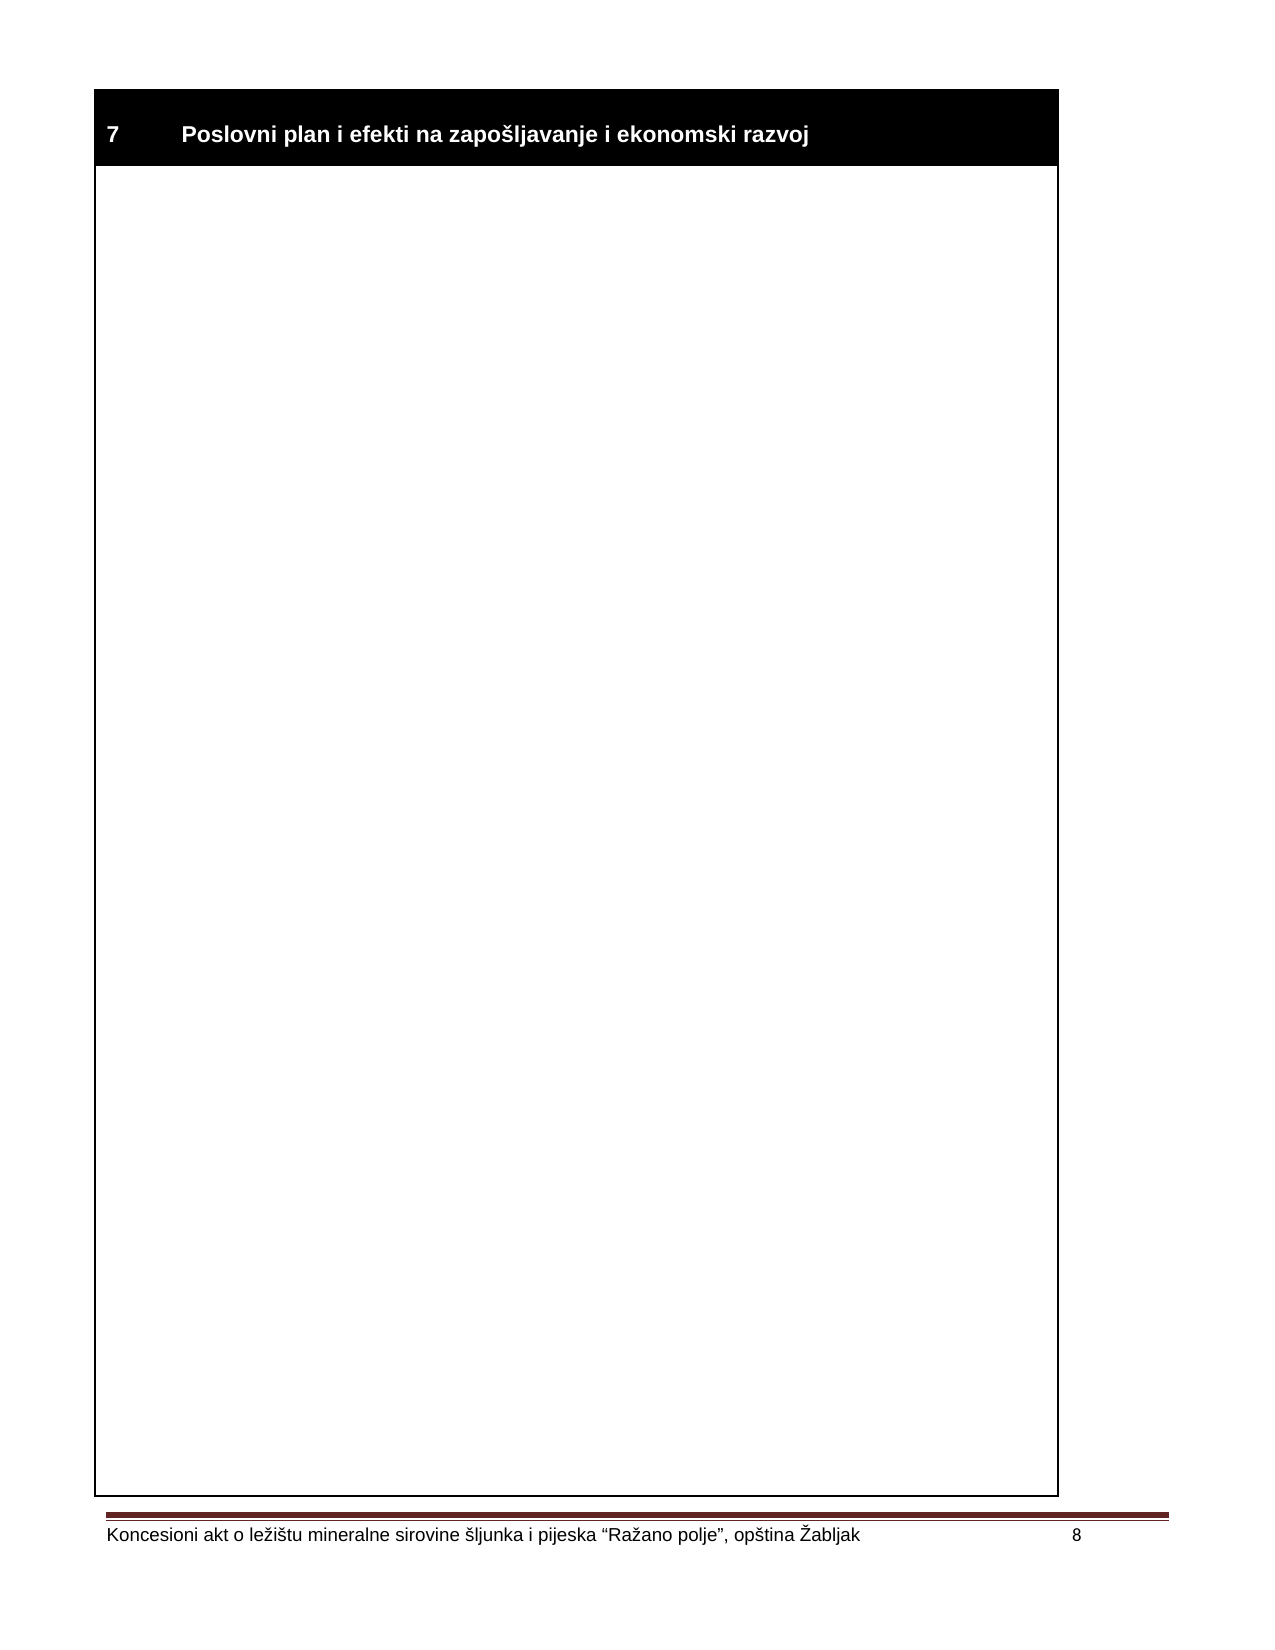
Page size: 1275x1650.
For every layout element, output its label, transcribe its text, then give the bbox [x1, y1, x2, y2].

table_cell [96, 166, 1057, 1495]
table_header Poslovni plan i efekti na zapošljavanje i ekonomski razvoj [96, 91, 1057, 164]
